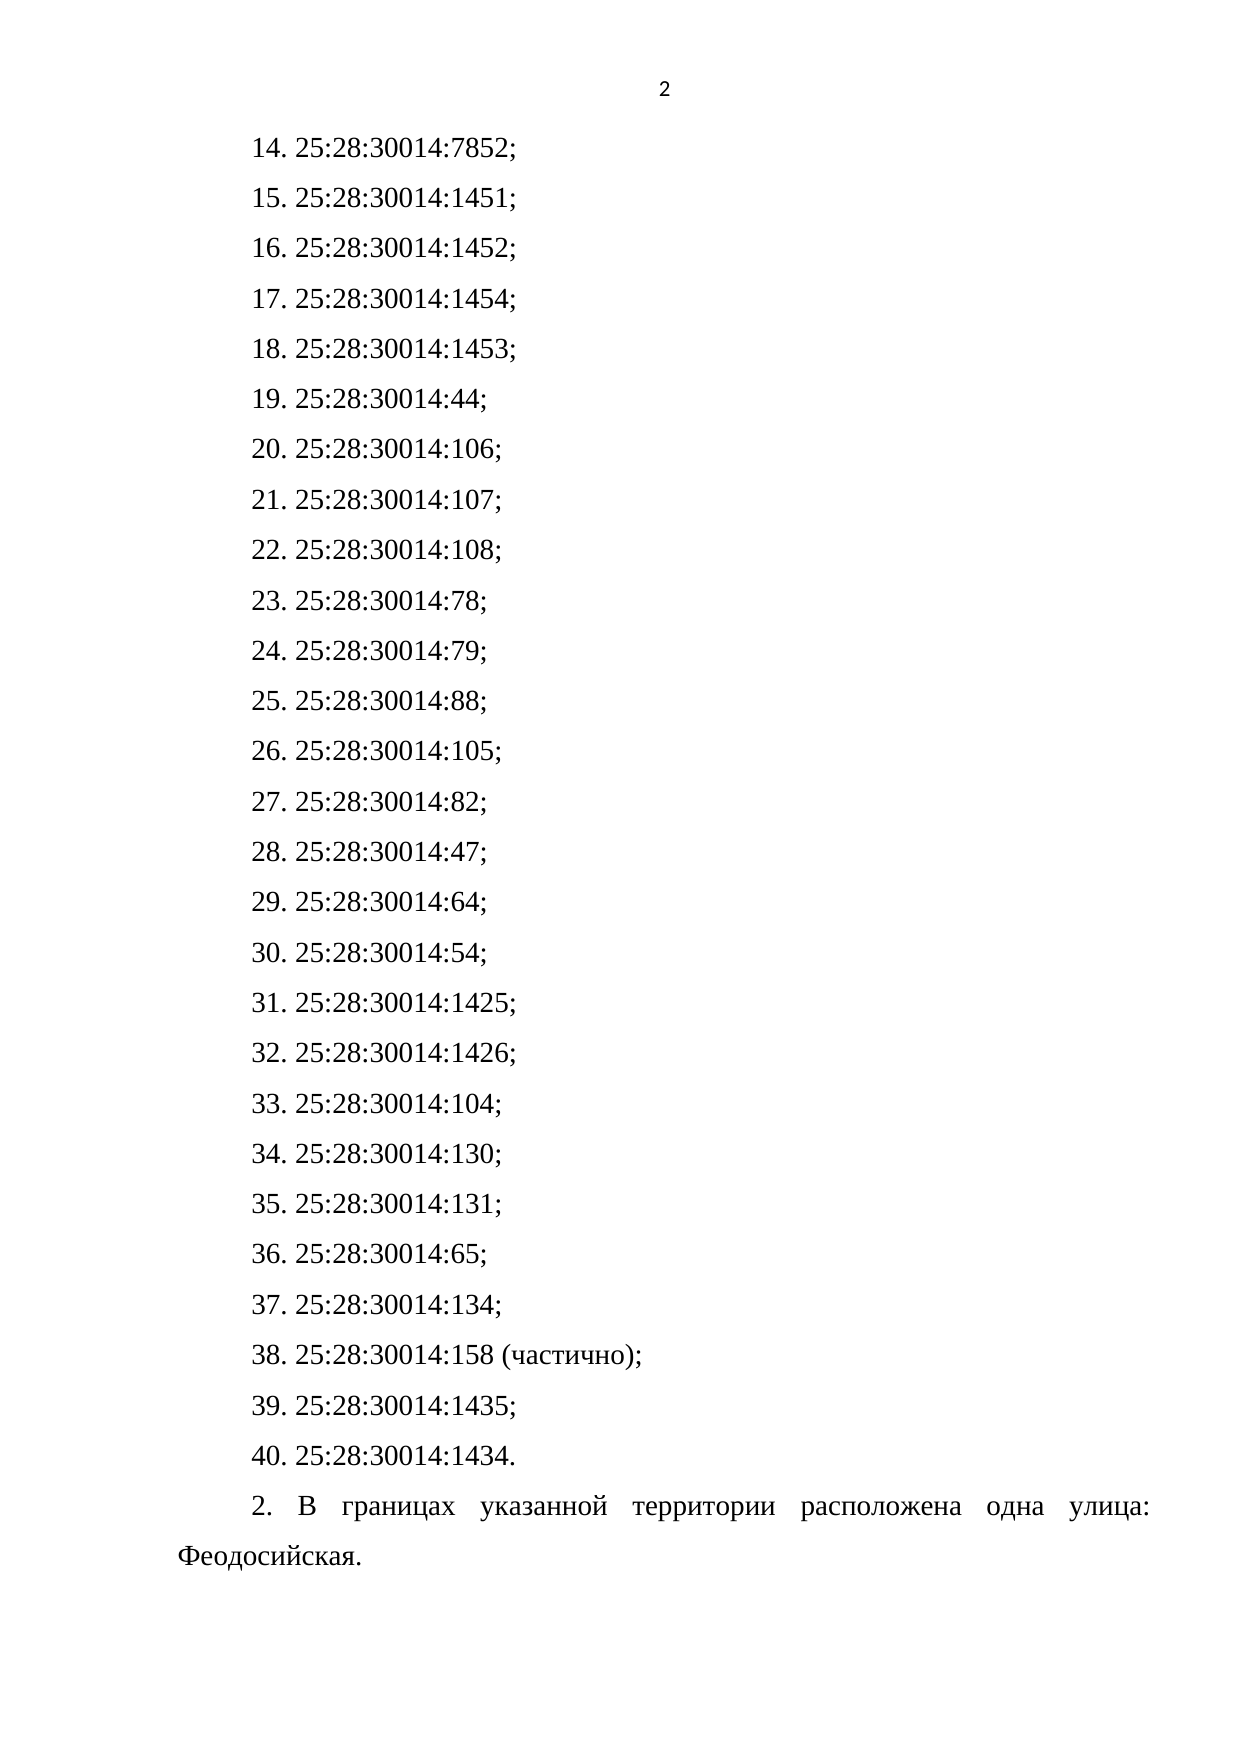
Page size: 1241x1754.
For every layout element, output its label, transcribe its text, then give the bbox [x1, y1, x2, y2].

text 24. 25:28:30014:79; [177, 633, 1152, 666]
text 32. 25:28:30014:1426; [177, 1035, 1152, 1069]
text 14. 25:28:30014:7852; [177, 130, 1152, 163]
text 18. 25:28:30014:1453; [177, 331, 1152, 364]
text 20. 25:28:30014:106; [177, 432, 1152, 465]
text 29. 25:28:30014:64; [177, 884, 1152, 918]
text 22. 25:28:30014:108; [177, 532, 1152, 566]
text 38. 25:28:30014:158 (частично); [177, 1337, 1152, 1371]
text 34. 25:28:30014:130; [177, 1136, 1152, 1169]
text 23. 25:28:30014:78; [177, 583, 1152, 616]
text 27. 25:28:30014:82; [177, 784, 1152, 817]
text 37. 25:28:30014:134; [177, 1287, 1152, 1321]
text 21. 25:28:30014:107; [177, 482, 1152, 516]
text 17. 25:28:30014:1454; [177, 281, 1152, 314]
text 40. 25:28:30014:1434. [177, 1438, 1152, 1471]
text 19. 25:28:30014:44; [177, 381, 1152, 415]
text 16. 25:28:30014:1452; [177, 230, 1152, 264]
text 35. 25:28:30014:131; [177, 1186, 1152, 1220]
text 2. В границах указанной территории расположена одна улица: Феодосийская. [177, 1488, 1152, 1572]
text 39. 25:28:30014:1435; [177, 1388, 1152, 1421]
text 26. 25:28:30014:105; [177, 733, 1152, 767]
text 25. 25:28:30014:88; [177, 683, 1152, 717]
text 31. 25:28:30014:1425; [177, 985, 1152, 1019]
text 33. 25:28:30014:104; [177, 1086, 1152, 1119]
text 36. 25:28:30014:65; [177, 1237, 1152, 1270]
text 28. 25:28:30014:47; [177, 834, 1152, 868]
text 15. 25:28:30014:1451; [177, 180, 1152, 214]
text 30. 25:28:30014:54; [177, 935, 1152, 968]
